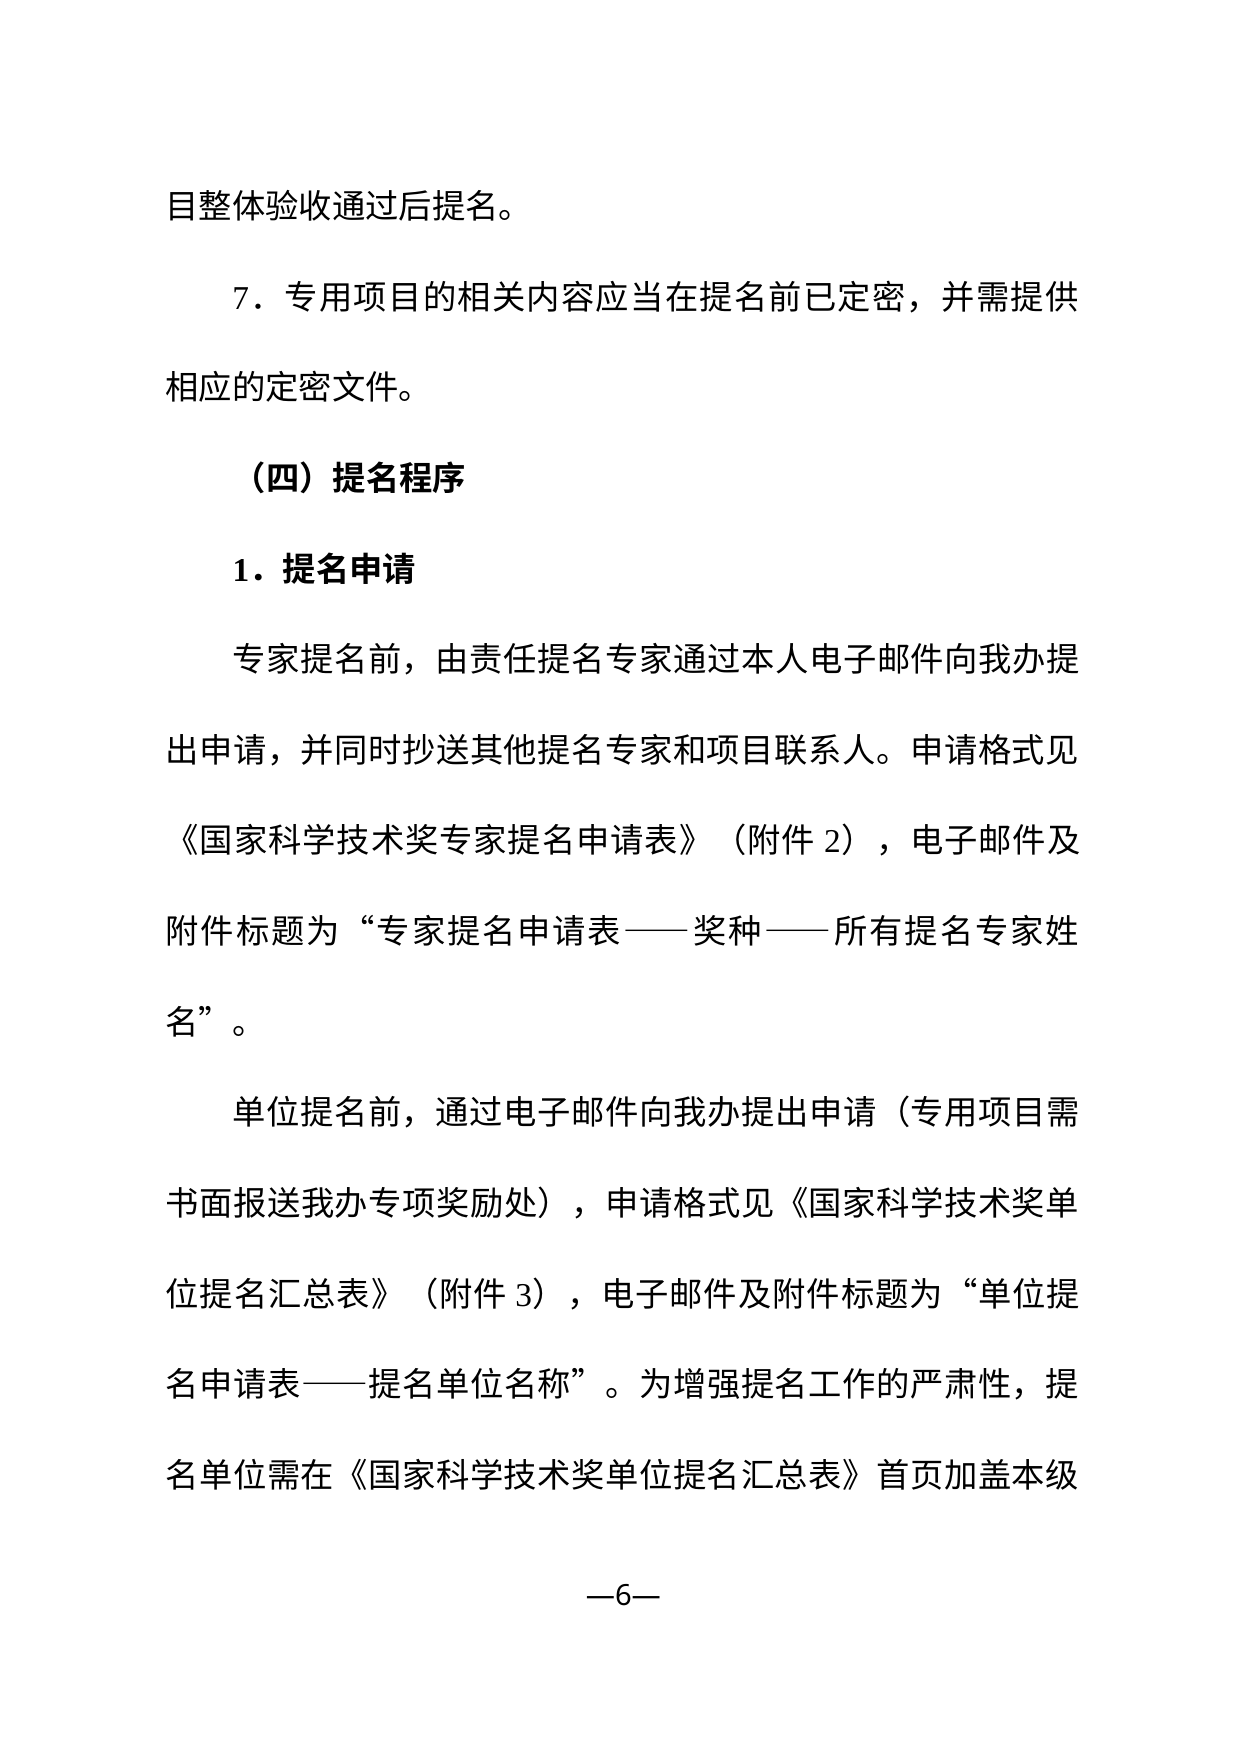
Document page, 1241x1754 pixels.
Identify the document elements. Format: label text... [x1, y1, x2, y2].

text 专家提名前，由责任提名专家通过本人电子邮件向我办提出申请，并同时抄送其他提名专家和项目联系人。申请格式见《国家科学技术奖专家提名申请表》（附件2），电子邮件及附件标题为“专家提名申请表——奖种——所有提名专家姓名”。 [165, 612, 1081, 1065]
text 7．专用项目的相关内容应当在提名前已定密，并需提供相应的定密文件。 [165, 249, 1081, 431]
text 1．提名申请 [165, 521, 1081, 612]
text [165, 159, 1081, 249]
text （四）提名程序 [165, 431, 1081, 521]
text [165, 1065, 1081, 1518]
